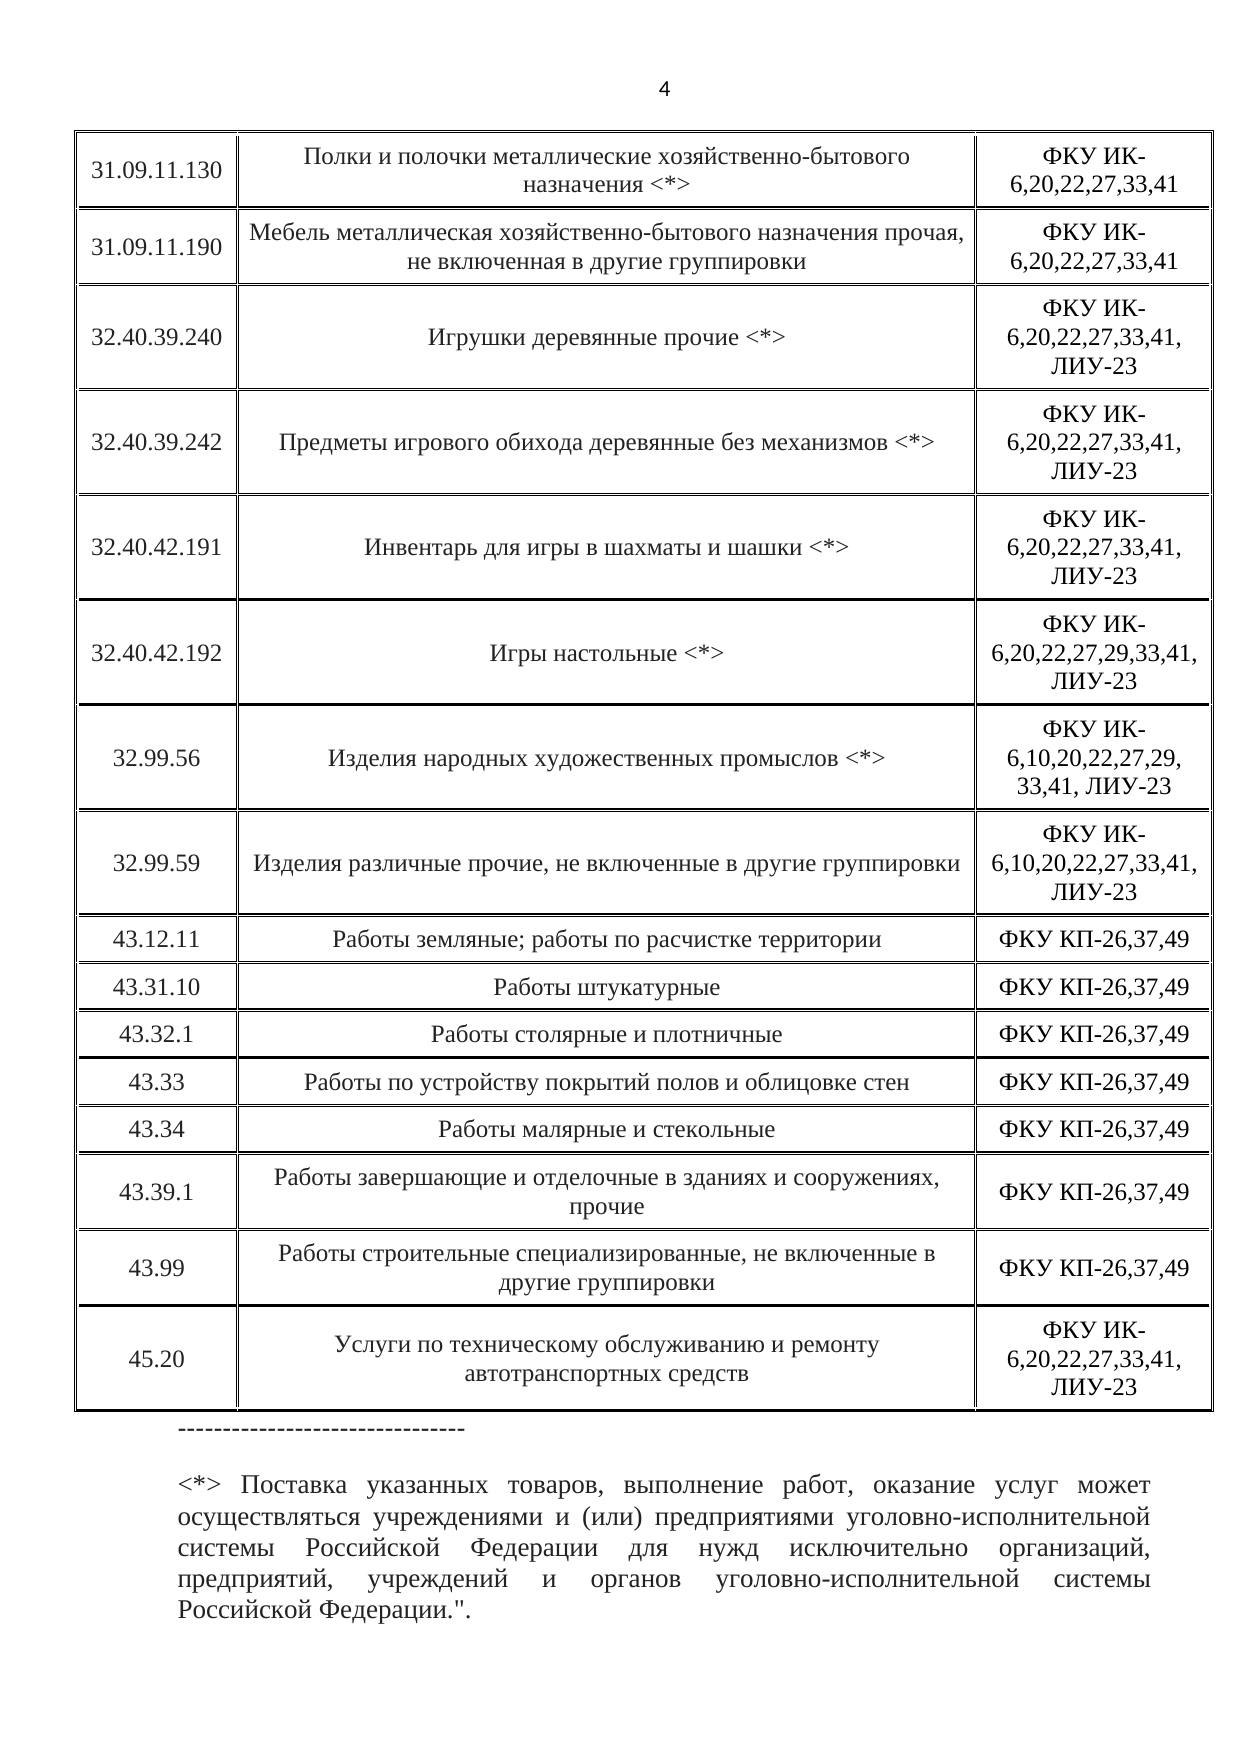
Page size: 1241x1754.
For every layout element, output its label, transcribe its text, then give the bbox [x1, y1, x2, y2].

table_cell 32.99.59 [77, 808, 236, 913]
table_cell Работы завершающие и отделочные в зданиях и сооружениях, прочие [239, 1155, 974, 1227]
table_cell ФКУ ИК- 6,10,20,22,27,33,41, ЛИУ-23 [977, 808, 1211, 913]
table_cell 43.99 [77, 1228, 236, 1304]
table_cell ФКУ КП-26,37,49 [977, 1151, 1211, 1227]
table_cell Инвентарь для игры в шахматы и шашки <*> [239, 496, 974, 598]
table_cell 43.31.10 [75, 961, 238, 1008]
table_cell ФКУ КП-26,37,49 [977, 1228, 1211, 1304]
table_cell ФКУ КП-26,37,49 [977, 1056, 1211, 1103]
table_cell ФКУ ИК- 6,20,22,27,33,41, ЛИУ-23 [976, 388, 1212, 493]
table_cell ФКУ ИК- 6,20,22,27,33,41 [977, 206, 1211, 282]
table_cell 43.39.1 [77, 1151, 236, 1227]
table_cell ФКУ ИК- 6,20,22,27,29,33,41, ЛИУ-23 [977, 598, 1212, 703]
table_cell ФКУ ИК- 6,10,20,22,27,29, 33,41, ЛИУ-23 [977, 703, 1212, 808]
table_cell 43.12.11 [77, 913, 236, 961]
table_cell ФКУ КП-26,37,49 [977, 1008, 1211, 1056]
table_cell ФКУ КП-26,37,49 [976, 961, 1212, 1008]
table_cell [976, 133, 1211, 206]
table_cell 31.09.11.190 [77, 206, 236, 282]
table_cell ФКУ ИК- 6,20,22,27,33,41, ЛИУ-23 [977, 283, 1211, 388]
text <*> Поставка указанных товаров, выполнение работ, оказание услуг может осуществляться учреждениями и (или) предприятиями уголовно-исполнительной системы Российской Федерации для нужд исключительно организаций, предприятий, учреждений и органов уголовно-исполнительной системы Российской Федерации.". [177, 1468, 1152, 1624]
table_cell ФКУ КП-26,37,49 [977, 913, 1211, 961]
text -------------------------------- [177, 1412, 1152, 1443]
table_cell 45.20 [77, 1304, 238, 1409]
table_cell ФКУ ИК- 6,20,22,27,33,41, ЛИУ-23 [976, 493, 1212, 598]
table_cell Игрушки деревянные прочие <*> [239, 286, 974, 388]
table_cell 43.34 [77, 1104, 236, 1151]
table_cell Предметы игрового обихода деревянные без механизмов <*> [239, 391, 974, 493]
table_cell 43.32.1 [77, 1008, 236, 1056]
table_cell Игры настольные <*> [239, 601, 974, 703]
table_cell ФКУ КП-26,37,49 [977, 1104, 1211, 1151]
table_cell 32.40.42.192 [75, 598, 236, 703]
table_cell 32.40.39.240 [77, 283, 236, 388]
table_cell Работы строительные специализированные, не включенные в другие группировки [239, 1231, 974, 1304]
table_cell 43.33 [77, 1056, 236, 1103]
table_cell Работы малярные и стекольные [239, 1107, 974, 1151]
table_cell 32.99.56 [75, 703, 236, 808]
table_cell 31.09.11.130 [77, 133, 238, 206]
table_cell 32.40.42.191 [75, 493, 238, 598]
table_cell Изделия различные прочие, не включенные в другие группировки [239, 812, 974, 913]
table_cell Изделия народных художественных промыслов <*> [239, 706, 974, 808]
table_cell ФКУ ИК- 6,20,22,27,33,41, ЛИУ-23 [976, 1304, 1211, 1409]
table_cell Работы столярные и плотничные [239, 1012, 974, 1056]
table_cell 32.40.39.242 [75, 388, 238, 493]
table_cell Полки и полочки металлические хозяйственно-бытового назначения <*> [238, 133, 976, 206]
table_cell Мебель металлическая хозяйственно-бытового назначения прочая, не включенная в другие группировки [239, 210, 974, 282]
table_cell Работы по устройству покрытий полов и облицовке стен [239, 1059, 974, 1103]
table_cell Работы штукатурные [239, 964, 974, 1008]
table_cell Услуги по техническому обслуживанию и ремонту автотранспортных средств [238, 1307, 976, 1409]
table_cell Работы земляные; работы по расчистке территории [239, 917, 974, 961]
